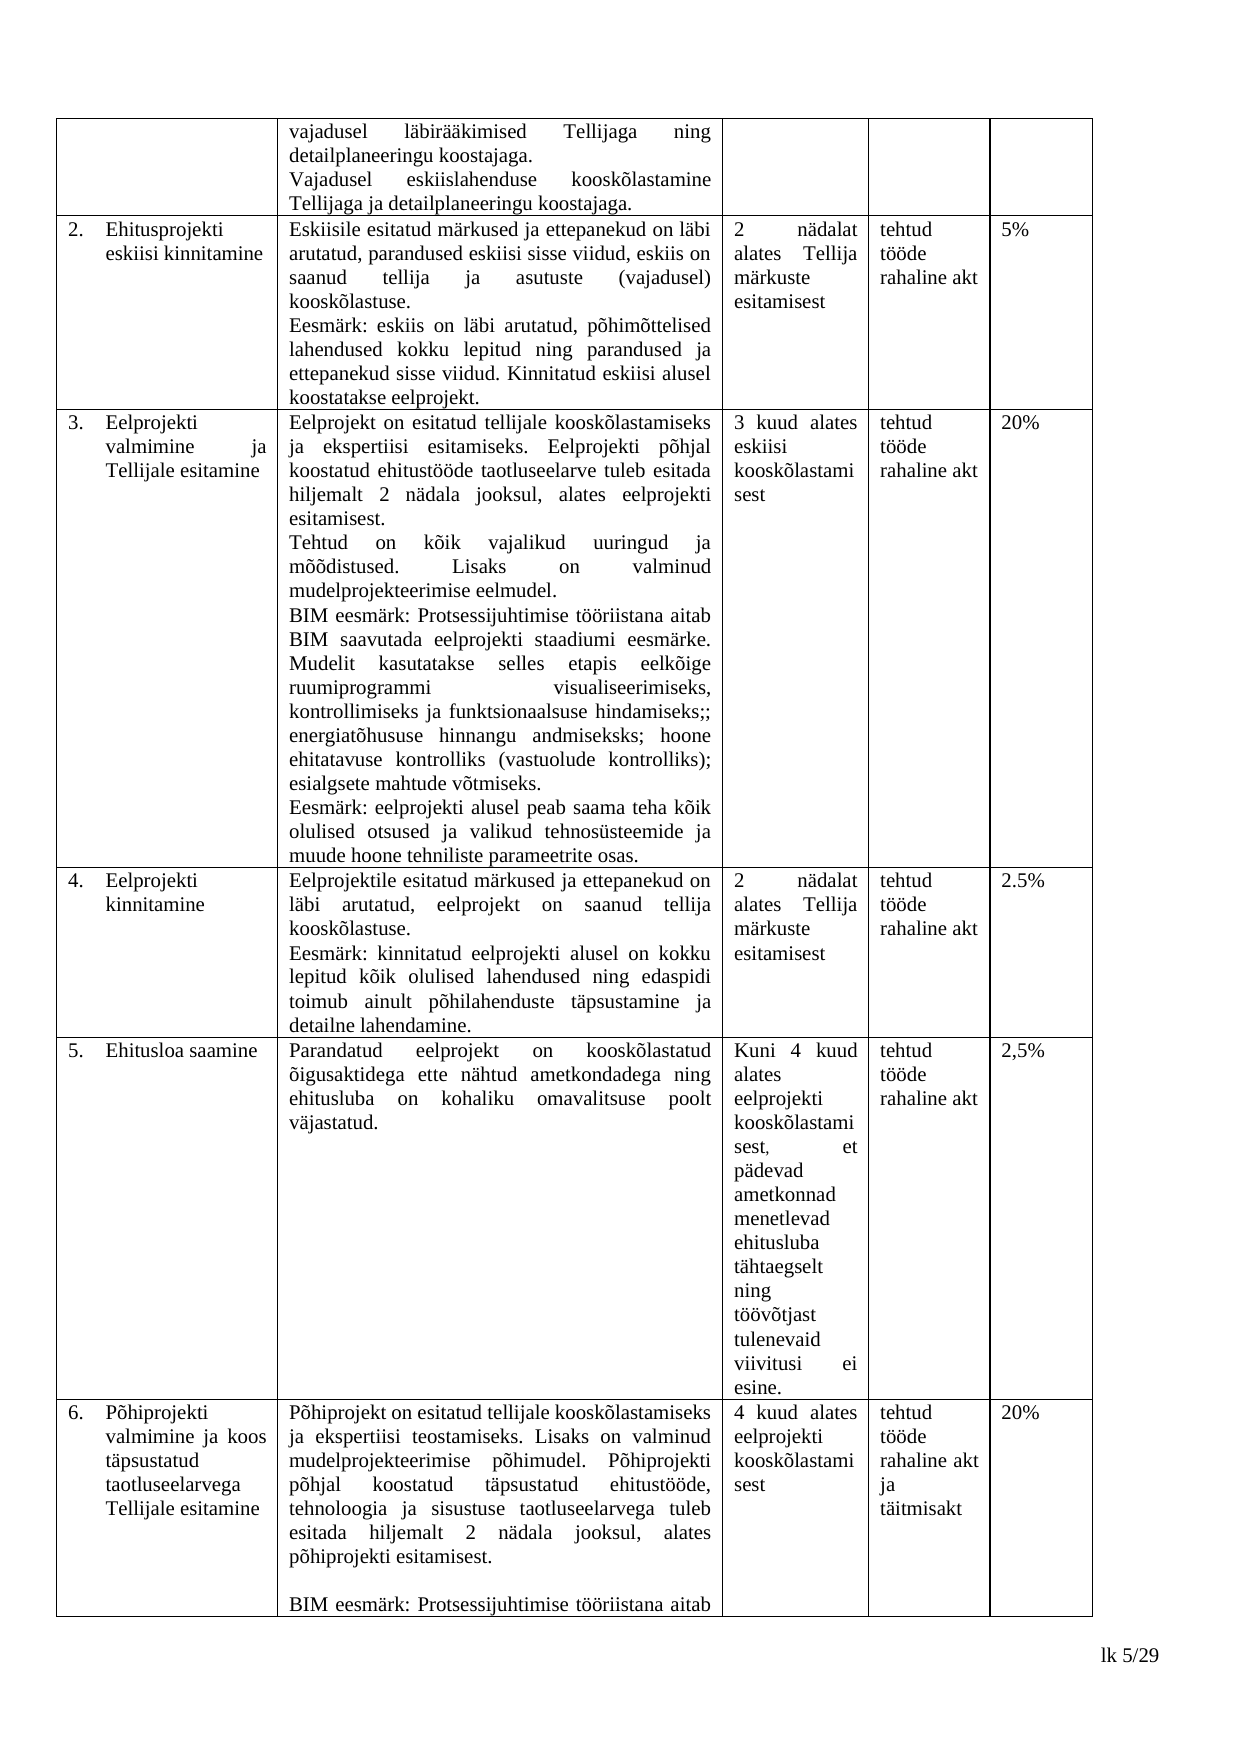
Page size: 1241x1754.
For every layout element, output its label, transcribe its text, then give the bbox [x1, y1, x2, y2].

table_cell Parandatud eelprojekt on kooskõlastatud õigusaktidega ette nähtud ametkondadega ning ehitusluba on kohaliku omavalitsuse poolt väjastatud. [278, 1038, 722, 1399]
table_cell Ehitusprojekti eskiisi kinnitamine [57, 216, 277, 409]
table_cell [723, 1400, 868, 1616]
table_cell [57, 119, 277, 215]
table_cell tehtud tööde rahaline akt [869, 1038, 989, 1399]
table_cell 2 nädalat alates Tellija märkuste esitamisest [723, 868, 868, 1037]
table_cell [869, 119, 989, 215]
table_cell Kuni 4 kuud alates eelprojekti kooskõlastamisest, et pädevad ametkonnad menetlevad ehitusluba tähtaegselt ning töövõtjast tulenevaid viivitusi ei esine. [723, 1038, 868, 1399]
table_cell Eelprojekti valmimine ja Tellijale esitamine [57, 410, 277, 867]
table_cell 2 nädalat alates Tellija märkuste esitamisest [723, 216, 868, 409]
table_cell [723, 119, 868, 215]
table_cell tehtud tööde rahaline akt [869, 216, 989, 409]
table_cell 20% [991, 410, 1092, 867]
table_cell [869, 1400, 989, 1616]
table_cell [278, 119, 722, 215]
table_cell Eelprojektile esitatud märkused ja ettepanekud on läbi arutatud, eelprojekt on saanud tellija kooskõlastuse. Eesmärk: kinnitatud eelprojekti alusel on kokku lepitud kõik olulised lahendused ning edaspidi toimub ainult põhilahenduste täpsustamine ja detailne lahendamine. [278, 868, 722, 1037]
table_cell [278, 1400, 722, 1616]
table_cell tehtud tööde rahaline akt [869, 868, 989, 1037]
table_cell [57, 1400, 277, 1616]
table_cell 2.5% [991, 868, 1092, 1037]
table_cell 20% [991, 1400, 1092, 1616]
table_cell Eelprojekt on esitatud tellijale kooskõlastamiseks ja ekspertiisi esitamiseks. Eelprojekti põhjal koostatud ehitustööde taotluseelarve tuleb esitada hiljemalt 2 nädala jooksul, alates eelprojekti esitamisest. Tehtud on kõik vajalikud uuringud ja mõõdistused. Lisaks on valminud mudelprojekteerimise eelmudel. BIM eesmärk: Protsessijuhtimise tööriistana aitab BIM saavutada eelprojekti staadiumi eesmärke. Mudelit kasutatakse selles etapis eelkõige ruumiprogrammi visualiseerimiseks, kontrollimiseks ja funktsionaalsuse hindamiseks;; energiatõhususe hinnangu andmiseksks; hoone ehitatavuse kontrolliks (vastuolude kontrolliks); esialgsete mahtude võtmiseks. Eesmärk: eelprojekti alusel peab saama teha kõik olulised otsused ja valikud tehnosüsteemide ja muude hoone tehniliste parameetrite osas. [278, 410, 722, 867]
table_cell 2,5% [991, 1038, 1092, 1399]
table_cell 3 kuud alates eskiisi kooskõlastamisest [723, 410, 868, 867]
table_cell Ehitusloa saamine [57, 1038, 277, 1399]
table_cell Eelprojekti kinnitamine [57, 868, 277, 1037]
table_cell 5% [991, 216, 1092, 409]
table_cell Eskiisile esitatud märkused ja ettepanekud on läbi arutatud, parandused eskiisi sisse viidud, eskiis on saanud tellija ja asutuste (vajadusel) kooskõlastuse. Eesmärk: eskiis on läbi arutatud, põhimõttelised lahendused kokku lepitud ning parandused ja ettepanekud sisse viidud. Kinnitatud eskiisi alusel koostatakse eelprojekt. [278, 216, 722, 409]
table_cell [991, 119, 1092, 215]
table_cell tehtud tööde rahaline akt [869, 410, 989, 867]
